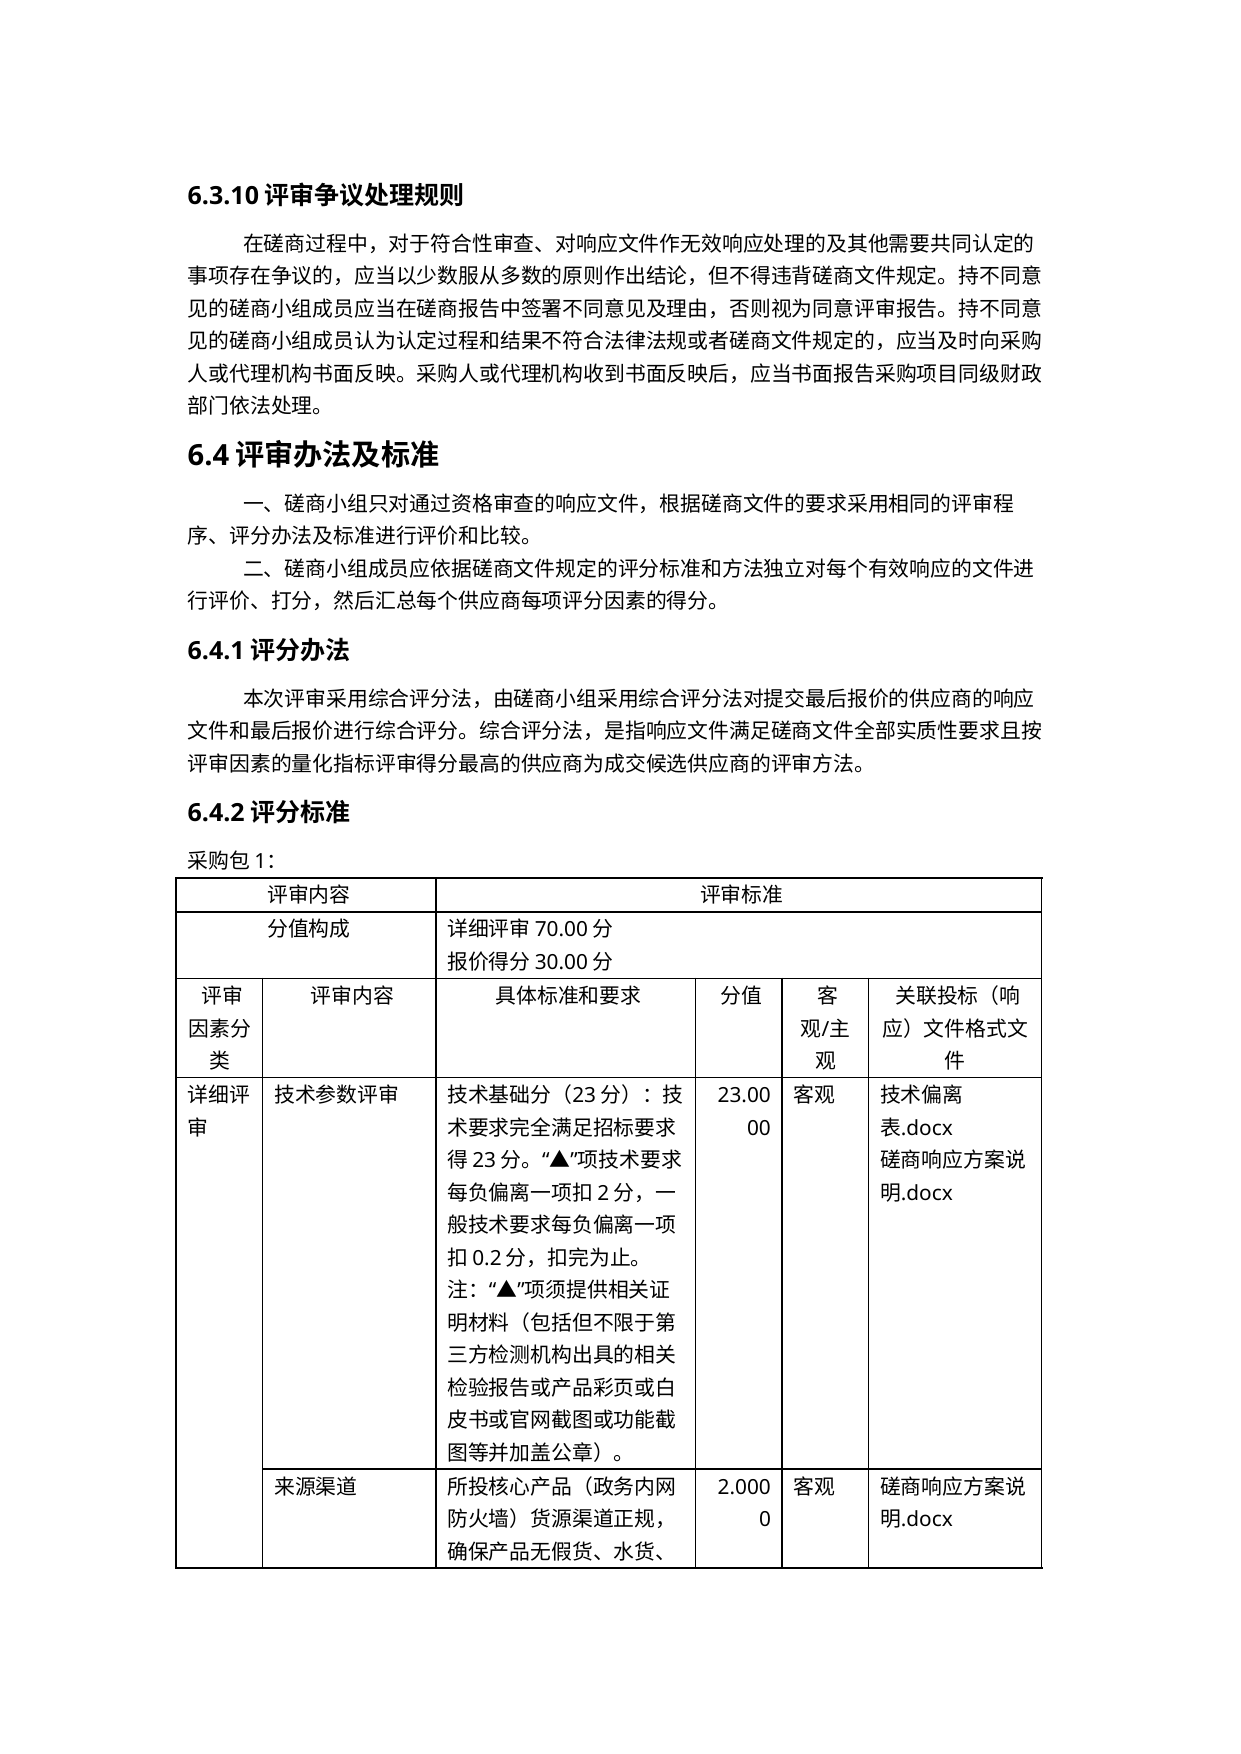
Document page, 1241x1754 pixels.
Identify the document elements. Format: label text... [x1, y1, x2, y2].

text 采购包1： [187, 844, 1053, 877]
table_cell 详细评审70.00分 报价得分30.00分 [437, 913, 1041, 978]
table_cell 技术基础分（23分）：技术要求完全满足招标要求得23分。“▲”项技术要求每负偏离一项扣2分，一般技术要求每负偏离一项扣0.2分，扣完为止。 注：“▲”项须提供相关证明材料（包括但不限于第三方检测机构出具的相关检验报告或产品彩页或白皮书或官网截图或功能截图等并加盖公章）。 [437, 1078, 695, 1468]
text 6.4.1评分办法 [187, 617, 1053, 682]
table_cell 客观/主观 [783, 979, 868, 1077]
table_cell 具体标准和要求 [437, 979, 695, 1077]
table_cell 分值构成 [177, 913, 435, 978]
text 6.4评审办法及标准 [187, 422, 1053, 487]
table_cell 关联投标（响应）文件格式文件 [869, 979, 1041, 1077]
text 6.4.2评分标准 [187, 779, 1053, 844]
text 在磋商过程中，对于符合性审查、对响应文件作无效响应处理的及其他需要共同认定的事项存在争议的，应当以少数服从多数的原则作出结论，但不得违背磋商文件规定。持不同意见的磋商小组成员应当在磋商报告中签署不同意见及理由，否则视为同意评审报告。持不同意见的磋商小组成员认为认定过程和结果不符合法律法规或者磋商文件规定的，应当及时向采购人或代理机构书面反映。采购人或代理机构收到书面反映后，应当书面报告采购项目同级财政部门依法处理。 [187, 227, 1053, 422]
table_cell 详细评审 [177, 1078, 262, 1567]
table_cell 评审因素分类 [177, 979, 262, 1077]
table_cell 分值 [696, 979, 781, 1077]
table_cell 客观 [783, 1078, 868, 1468]
table_cell 2.0000 [696, 1470, 781, 1567]
table_header 评审内容 [177, 879, 435, 911]
table_header 评审标准 [437, 879, 1041, 911]
table_cell 来源渠道 [263, 1470, 435, 1567]
table_cell 23.0000 [696, 1078, 781, 1468]
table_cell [437, 1470, 695, 1567]
table_cell 评审内容 [263, 979, 435, 1077]
text 6.3.10评审争议处理规则 [187, 162, 1053, 227]
table_cell 磋商响应方案说明.docx [869, 1470, 1041, 1567]
text 一、磋商小组只对通过资格审查的响应文件，根据磋商文件的要求采用相同的评审程序、评分办法及标准进行评价和比较。 [187, 487, 1053, 552]
table_cell 技术参数评审 [263, 1078, 435, 1468]
text 二、磋商小组成员应依据磋商文件规定的评分标准和方法独立对每个有效响应的文件进行评价、打分，然后汇总每个供应商每项评分因素的得分。 [187, 552, 1053, 617]
table_cell 客观 [783, 1470, 868, 1567]
text 本次评审采用综合评分法，由磋商小组采用综合评分法对提交最后报价的供应商的响应文件和最后报价进行综合评分。综合评分法，是指响应文件满足磋商文件全部实质性要求且按评审因素的量化指标评审得分最高的供应商为成交候选供应商的评审方法。 [187, 682, 1053, 779]
table_cell 技术偏离表.docx 磋商响应方案说明.docx [869, 1078, 1041, 1468]
